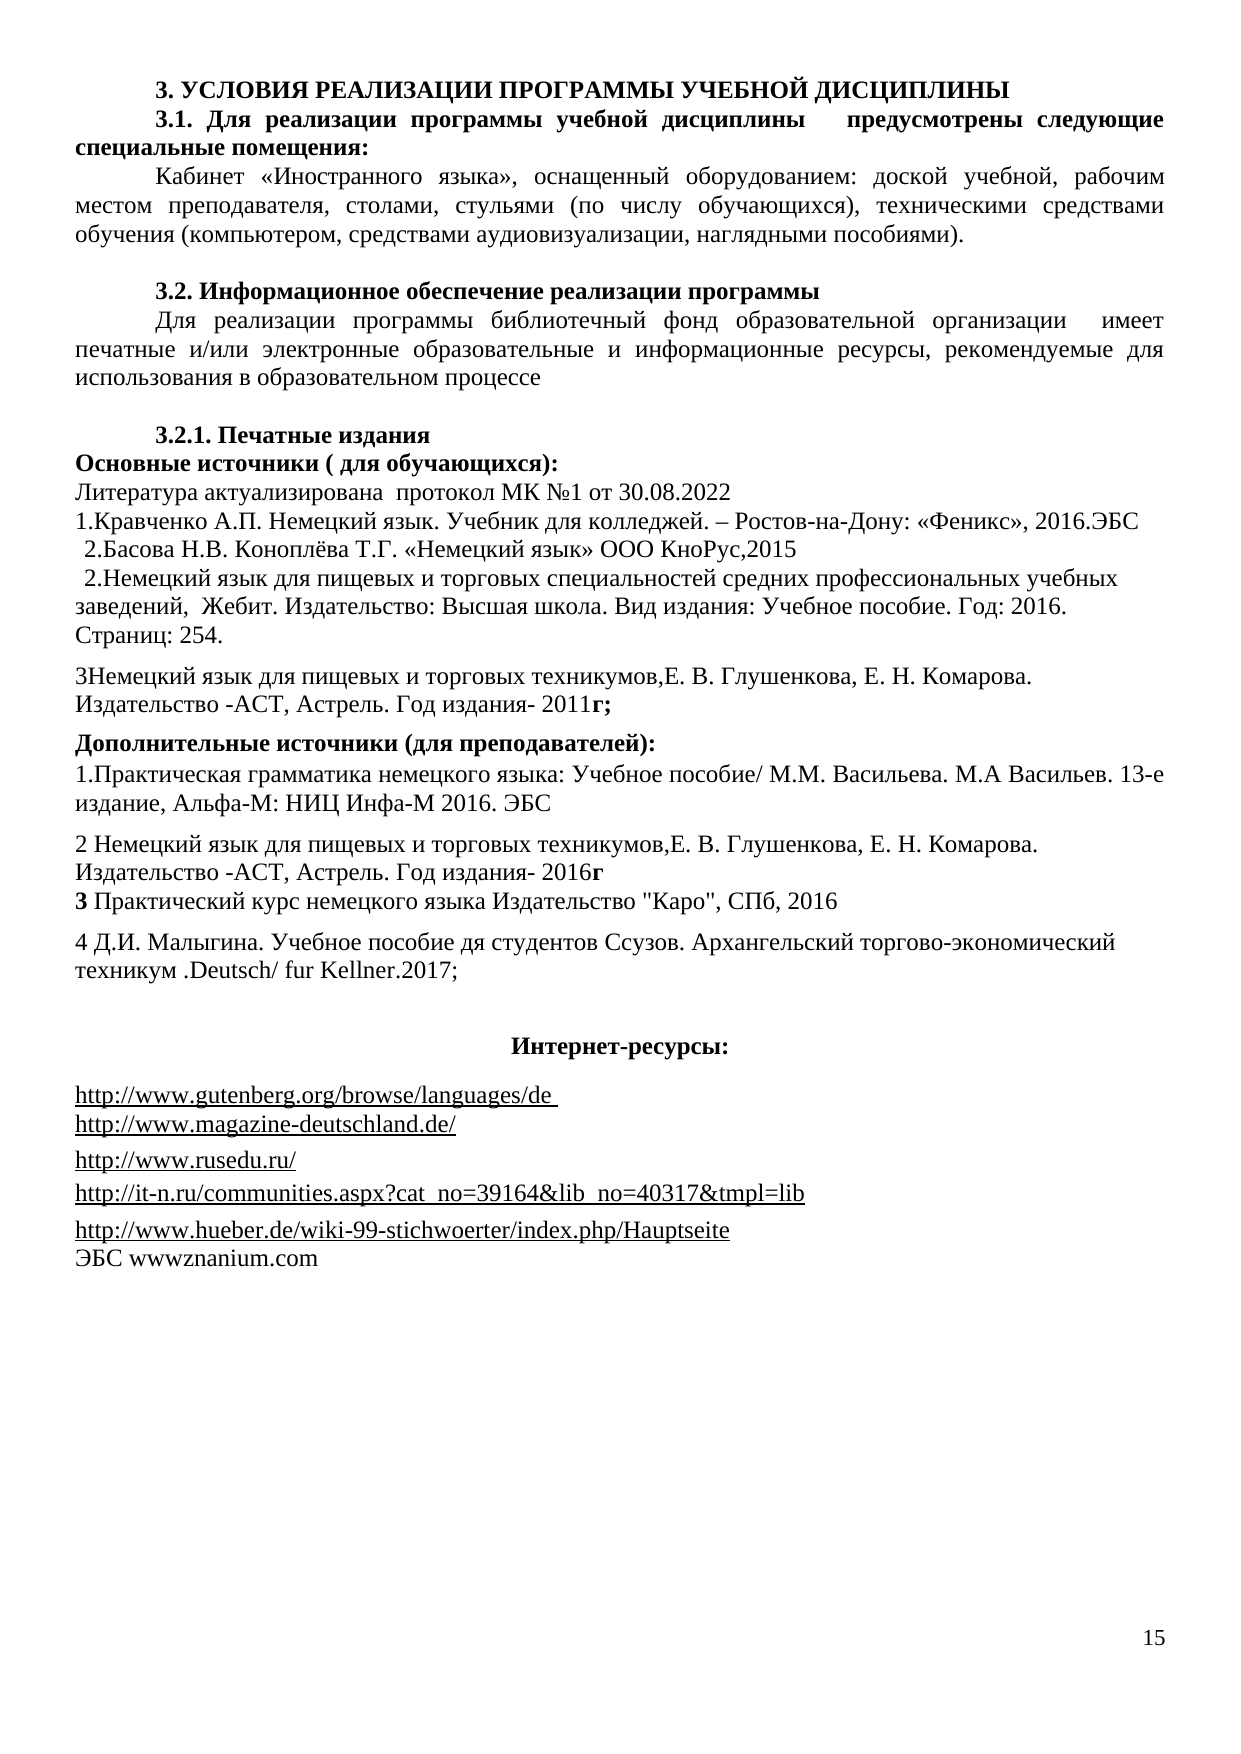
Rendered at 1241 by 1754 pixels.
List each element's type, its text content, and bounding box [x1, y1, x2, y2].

text Основные источники ( для обучающихся): [75, 449, 1165, 477]
text ЭБС wwwznanium.com [75, 1243, 1165, 1272]
text 1.Кравченко А.П. Немецкий язык. Учебник для колледжей. – Ростов-на-Дону: «Феникс», 2016.ЭБС [75, 506, 1165, 534]
text 2.Басова Н.В. Коноплёва Т.Г. «Немецкий язык» ООО КноРус,2015 [75, 534, 1165, 563]
text 3Немецкий язык для пищевых и торговых техникумов,Е. В. Глушенкова, Е. Н. Комарова. Издательство -АСТ, Астрель. Год издания- 2011г; [75, 661, 1165, 718]
text http://www.rusedu.ru/ [75, 1145, 1165, 1174]
list Немецкий язык для пищевых и торговых техникумов,Е. В. Глушенкова, Е. Н. Комарова. Издательство -АСТ, Астрель. Год издания- 2016г [75, 829, 1165, 886]
text Кабинет «Иностранного языка», оснащенный оборудованием: доской учебной, рабочим местом преподавателя, столами, стульями (по числу обучающихся), техническими средствами обучения (компьютером, средствами аудиовизуализации, наглядными пособиями). [75, 161, 1165, 247]
text Литература актуализирована протокол МК №1 от 30.08.2022 [75, 477, 1165, 506]
text http://www.hueber.de/wiki-99-stichwoerter/index.php/Hauptseite [75, 1215, 1165, 1243]
text 3. УСЛОВИЯ РЕАЛИЗАЦИИ ПРОГРАММЫ УЧЕБНОЙ ДИСЦИПЛИНЫ [75, 75, 1165, 104]
text 1.Практическая грамматика немецкого языка: Учебное пособие/ М.М. Васильева. М.А Васильев. 13-е издание, Альфа-М: НИЦ Инфа-М 2016. ЭБС [75, 759, 1165, 817]
text 3.2. Информационное обеспечение реализации программы [75, 276, 1165, 305]
text 2.Немецкий язык для пищевых и торговых специальностей средних профессиональных учебных заведений, Жебит. Издательство: Высшая школа. Вид издания: Учебное пособие. Год: 2016. Страниц: 254. [75, 563, 1165, 649]
text http://it-n.ru/communities.aspx?cat_no=39164&lib_no=40317&tmpl=lib [75, 1179, 1165, 1207]
list Д.И. Малыгина. Учебное пособие дя студентов Ссузов. Архангельский торгово-экономический техникум .Deutsch/ fur Kellner.2017; [75, 927, 1165, 984]
list Практический курс немецкого языка Издательство "Каро", СПб, 2016 [75, 886, 1165, 915]
text Для реализации программы библиотечный фонд образовательной организации имеет печатные и/или электронные образовательные и информационные ресурсы, рекомендуемые для использования в образовательном процессе [75, 305, 1165, 391]
text 3.1. Для реализации программы учебной дисциплины предусмотрены следующие специальные помещения: [75, 104, 1165, 161]
text 3.2.1. Печатные издания [112, 420, 1165, 449]
text http://www.gutenberg.org/browse/languages/de http://www.magazine-deutschland.de/ [75, 1081, 659, 1138]
text Дополнительные источники (для преподавателей): [75, 718, 797, 759]
text Интернет-ресурсы: [75, 1031, 1165, 1059]
